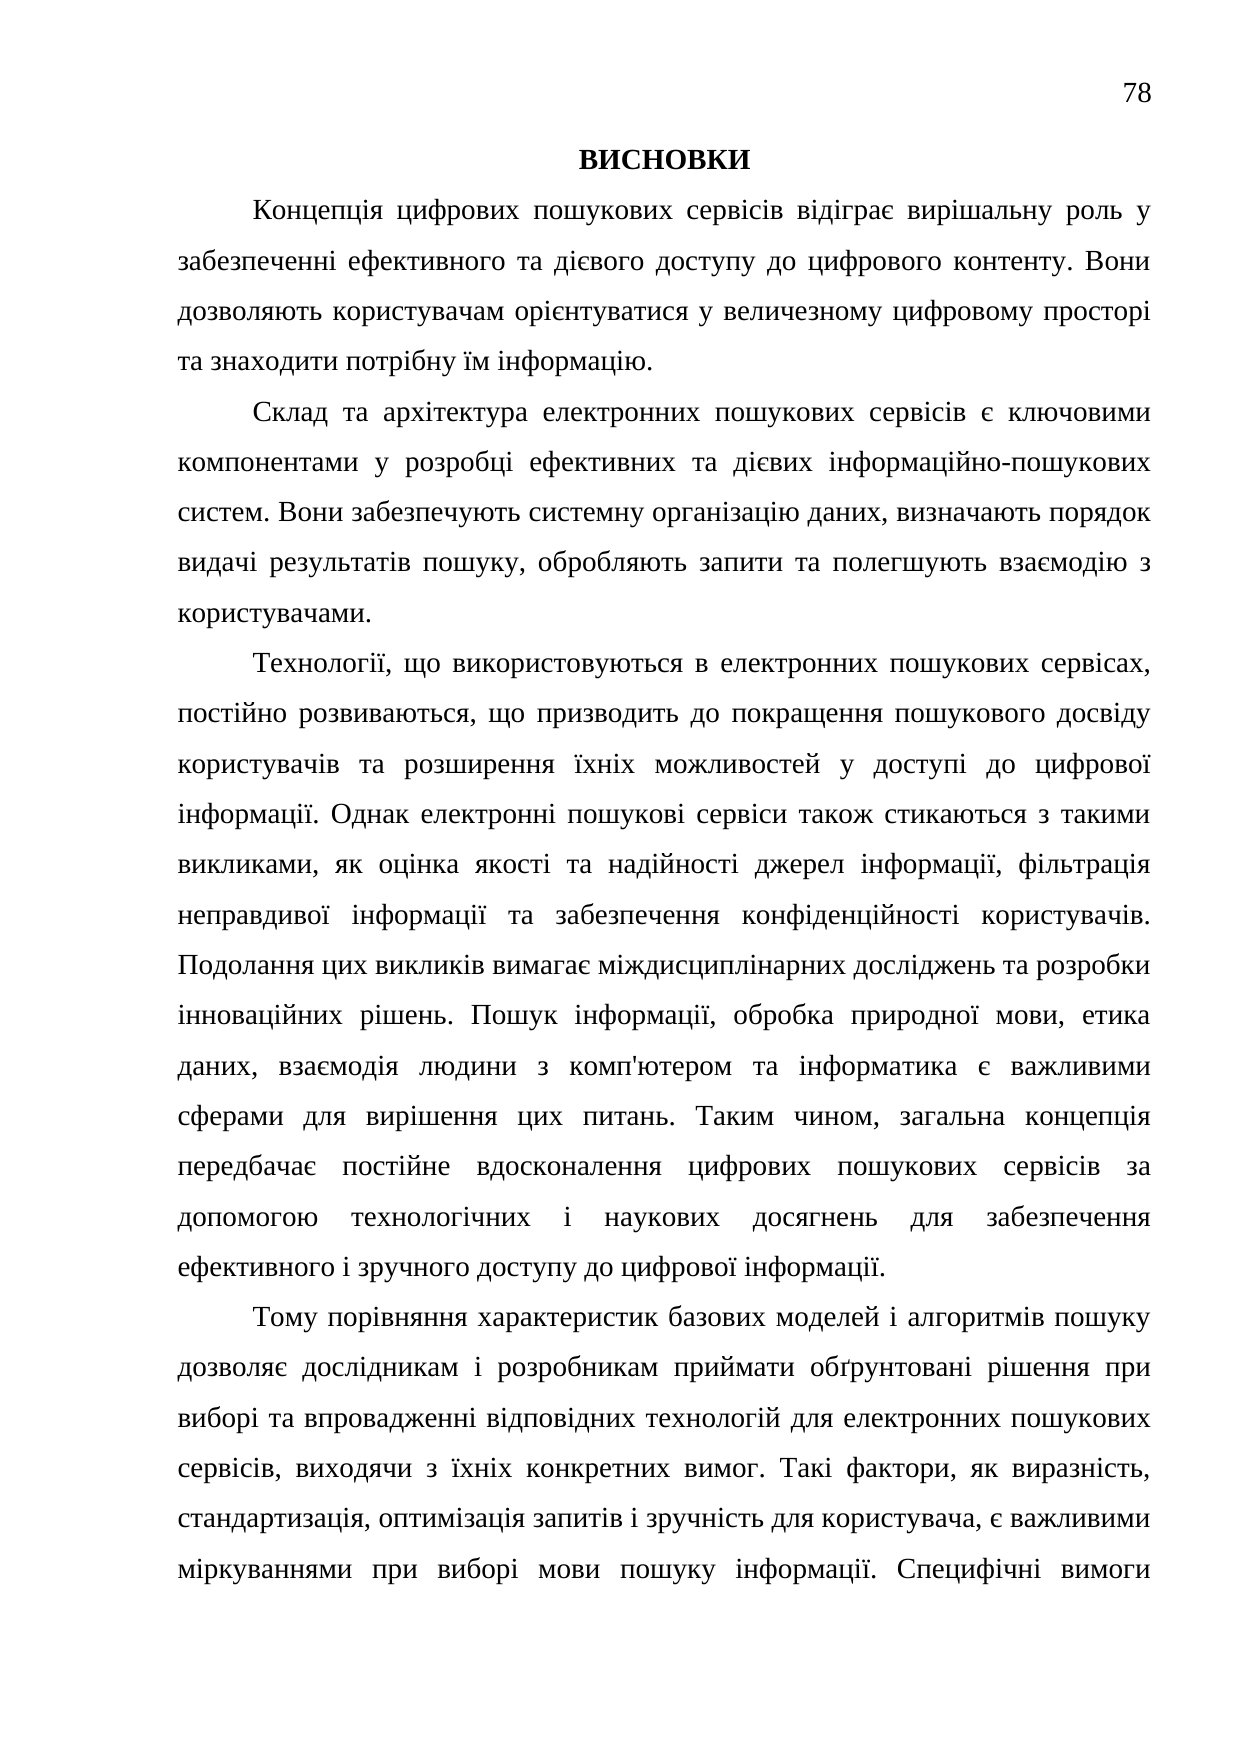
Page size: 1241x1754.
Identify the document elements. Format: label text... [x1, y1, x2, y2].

text Концепція цифрових пошукових сервісів відіграє вирішальну роль у забезпеченні ефективного та дієвого доступу до цифрового контенту. Вони дозволяють користувачам орієнтуватися у величезному цифровому просторі та знаходити потрібну їм інформацію. [177, 192, 1152, 377]
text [177, 1299, 1152, 1584]
text Склад та архітектура електронних пошукових сервісів є ключовими компонентами у розробці ефективних та дієвих інформаційно-пошукових систем. Вони забезпечують системну організацію даних, визначають порядок видачі результатів пошуку, обробляють запити та полегшують взаємодію з користувачами. [177, 394, 1152, 628]
subtitle ВИСНОВКИ [177, 142, 1152, 176]
text Технології, що використовуються в електронних пошукових сервісах, постійно розвиваються, що призводить до покращення пошукового досвіду користувачів та розширення їхніх можливостей у доступі до цифрової інформації. Однак електронні пошукові сервіси також стикаються з такими викликами, як оцінка якості та надійності джерел інформації, фільтрація неправдивої інформації та забезпечення конфіденційності користувачів. Подолання цих викликів вимагає міждисциплінарних досліджень та розробки інноваційних рішень. Пошук інформації, обробка природної мови, етика даних, взаємодія людини з комп'ютером та інформатика є важливими сферами для вирішення цих питань. Таким чином, загальна концепція передбачає постійне вдосконалення цифрових пошукових сервісів за допомогою технологічних і наукових досягнень для забезпечення ефективного і зручного доступу до цифрової інформації. [177, 645, 1152, 1282]
